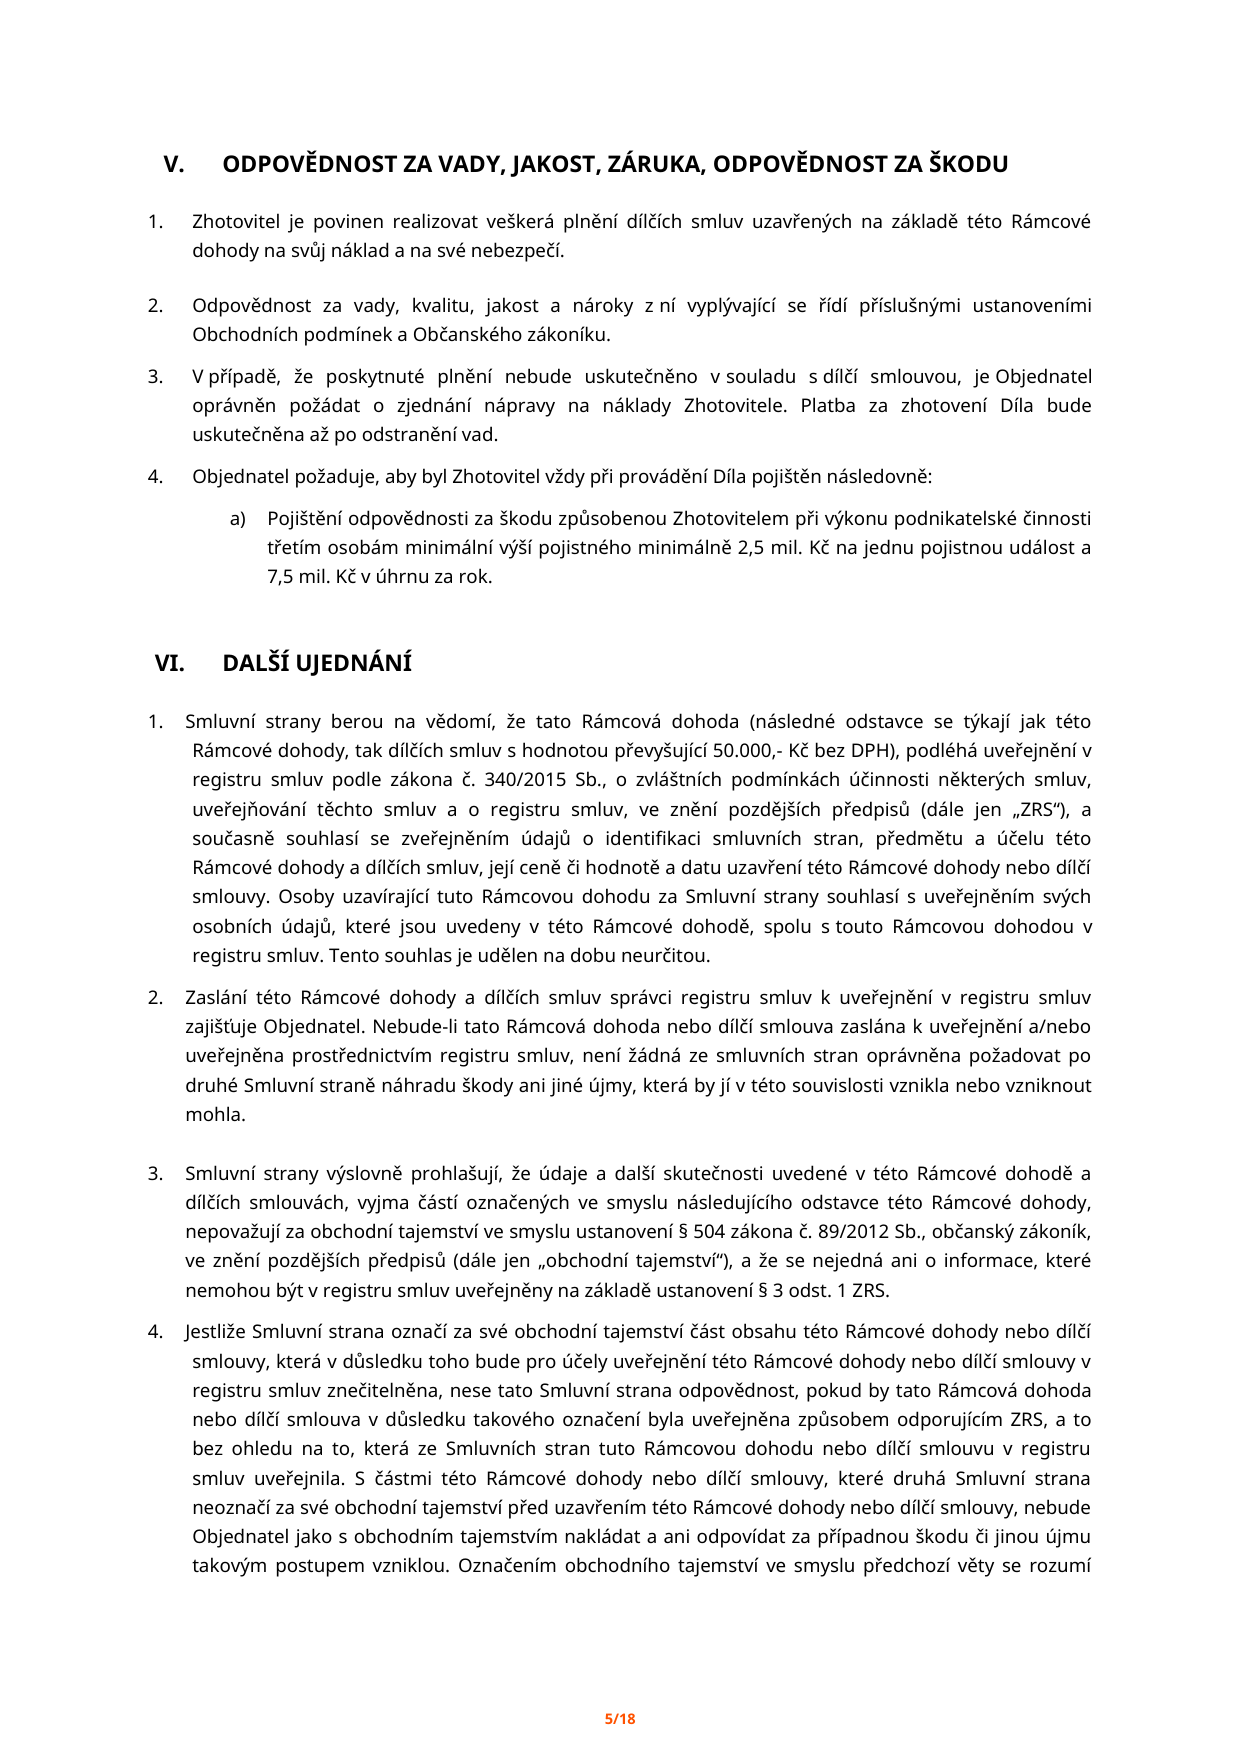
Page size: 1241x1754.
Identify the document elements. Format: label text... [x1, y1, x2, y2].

list Smluvní strany berou na vědomí, že tato Rámcová dohoda (následné odstavce se týkají jak této Rámcové dohody, tak dílčích smluv s hodnotou převyšující 50.000,- Kč bez DPH), podléhá uveřejnění v registru smluv podle zákona č. 340/2015 Sb., o zvláštních podmínkách účinnosti některých smluv, uveřejňování těchto smluv a o registru smluv, ve znění pozdějších předpisů (dále jen „ZRS“), a současně souhlasí se zveřejněním údajů o identifikaci smluvních stran, předmětu a účelu této Rámcové dohody a dílčích smluv, její ceně či hodnotě a datu uzavření této Rámcové dohody nebo dílčí smlouvy. Osoby uzavírající tuto Rámcovou dohodu za Smluvní strany souhlasí s uveřejněním svých osobních údajů, které jsou uvedeny v této Rámcové dohodě, spolu s touto Rámcovou dohodou v registru smluv. Tento souhlas je udělen na dobu neurčitou. [148, 708, 1093, 968]
list V případě, že poskytnuté plnění nebude uskutečněno v souladu s dílčí smlouvou, je Objednatel oprávněn požádat o zjednání nápravy na náklady Zhotovitele. Platba za zhotovení Díla bude uskutečněna až po odstranění vad. [148, 363, 1093, 447]
list Objednatel požaduje, aby byl Zhotovitel vždy při provádění Díla pojištěn následovně: [148, 463, 1093, 489]
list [148, 1319, 1093, 1578]
list ODPOVĚDNOST ZA VADY, JAKOST, ZÁRUKA, ODPOVĚDNOST ZA ŠKODU [185, 148, 1093, 179]
list Zaslání této Rámcové dohody a dílčích smluv správci registru smluv k uveřejnění v registru smluv zajišťuje Objednatel. Nebude-li tato Rámcová dohoda nebo dílčí smlouva zaslána k uveřejnění a/nebo uveřejněna prostřednictvím registru smluv, není žádná ze smluvních stran oprávněna požadovat po druhé Smluvní straně náhradu škody ani jiné újmy, která by jí v této souvislosti vznikla nebo vzniknout mohla. [148, 984, 1093, 1127]
list Odpovědnost za vady, kvalitu, jakost a nároky z ní vyplývající se řídí příslušnými ustanoveními Obchodních podmínek a Občanského zákoníku. [148, 292, 1093, 347]
list Zhotovitel je povinen realizovat veškerá plnění dílčích smluv uzavřených na základě této Rámcové dohody na svůj náklad a na své nebezpečí. [148, 208, 1093, 263]
list Smluvní strany výslovně prohlašují, že údaje a další skutečnosti uvedené v této Rámcové dohodě a dílčích smlouvách, vyjma částí označených ve smyslu následujícího odstavce této Rámcové dohody, nepovažují za obchodní tajemství ve smyslu ustanovení § 504 zákona č. 89/2012 Sb., občanský zákoník, ve znění pozdějších předpisů (dále jen „obchodní tajemství“), a že se nejedná ani o informace, které nemohou být v registru smluv uveřejněny na základě ustanovení § 3 odst. 1 ZRS. [148, 1160, 1093, 1302]
list Pojištění odpovědnosti za škodu způsobenou Zhotovitelem při výkonu podnikatelské činnosti třetím osobám minimální výší pojistného minimálně 2,5 mil. Kč na jednu pojistnou událost a 7,5 mil. Kč v úhrnu za rok. [229, 505, 1093, 589]
list DALŠÍ UJEDNÁNÍ [185, 647, 1093, 678]
